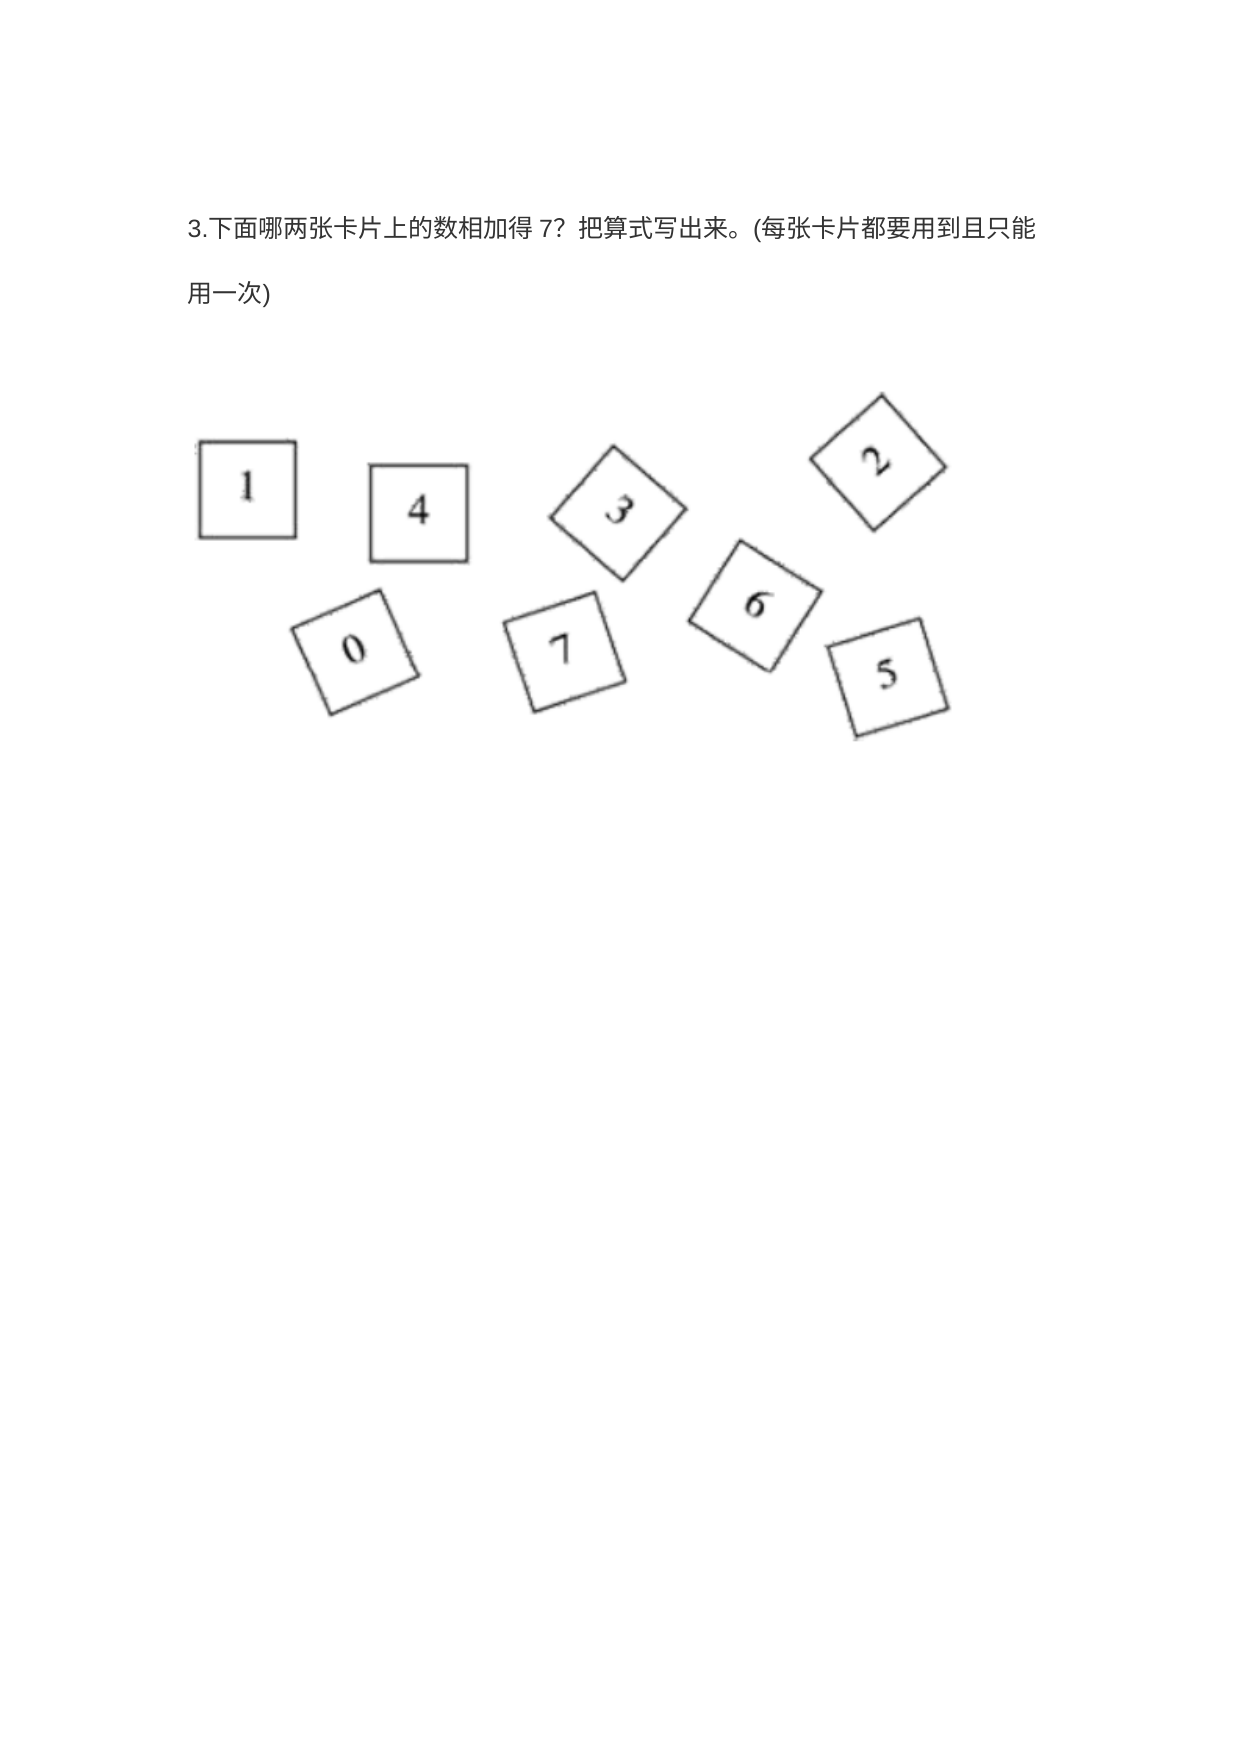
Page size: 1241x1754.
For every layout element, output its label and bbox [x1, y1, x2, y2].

picture [187, 382, 972, 754]
text [187, 162, 1053, 324]
